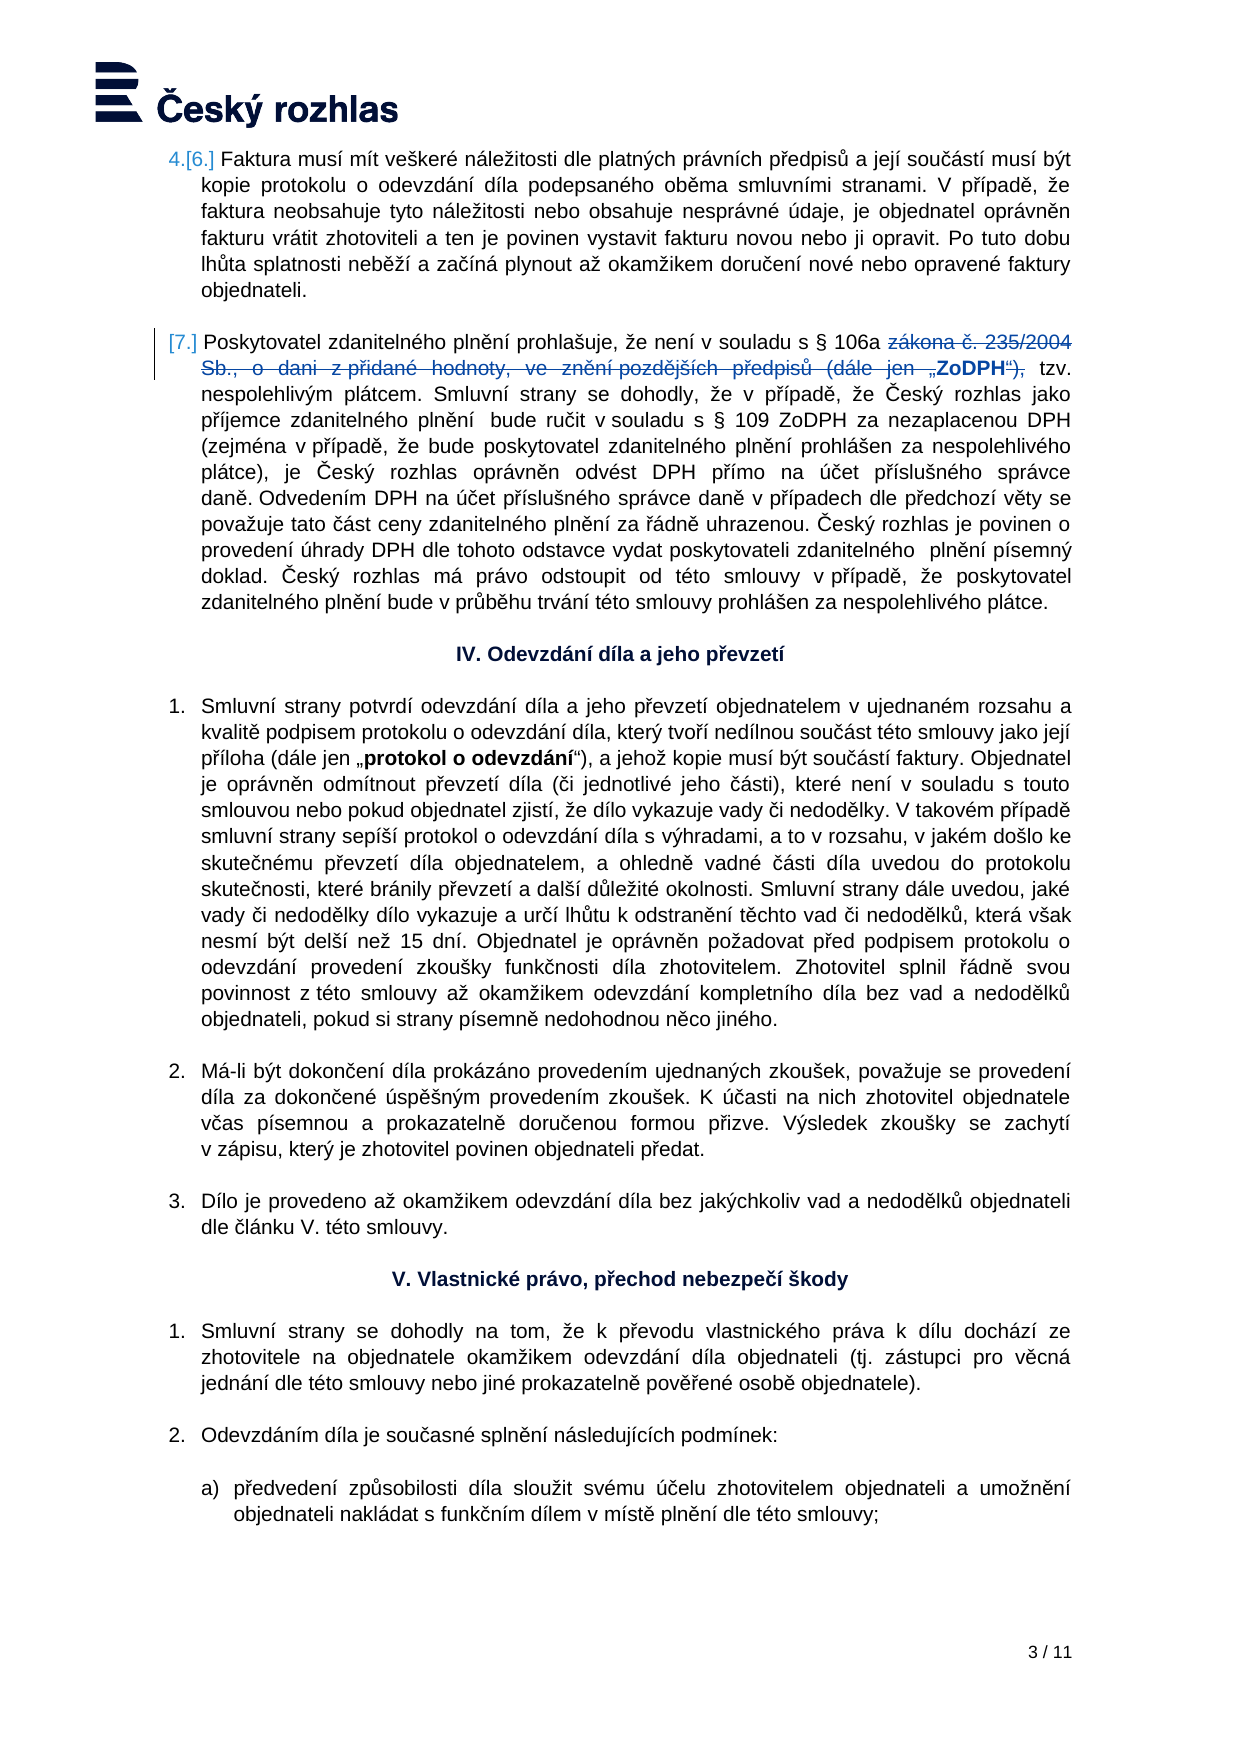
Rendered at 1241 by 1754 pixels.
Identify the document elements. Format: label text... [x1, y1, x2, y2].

list Má-li být dokončení díla prokázáno provedením ujednaných zkoušek, považuje se provedení díla za dokončené úspěšným provedením zkoušek. K účasti na nich zhotovitel objednatele včas písemnou a prokazatelně doručenou formou přizve. Výsledek zkoušky se zachytí v zápisu, který je zhotovitel povinen objednateli předat. [168, 1057, 1072, 1162]
subtitle Vlastnické právo, přechod nebezpečí škody [168, 1266, 1072, 1292]
list Odevzdáním díla je současné splnění následujících podmínek: [168, 1422, 1072, 1448]
list Smluvní strany potvrdí odevzdání díla a jeho převzetí objednatelem v ujednaném rozsahu a kvalitě podpisem protokolu o odevzdání díla, který tvoří nedílnou součást této smlouvy jako její příloha (dále jen „protokol o odevzdání“), a jehož kopie musí být součástí faktury. Objednatel je oprávněn odmítnout převzetí díla (či jednotlivé jeho části), které není v souladu s touto smlouvou nebo pokud objednatel zjistí, že dílo vykazuje vady či nedodělky. V takovém případě smluvní strany sepíší protokol o odevzdání díla s výhradami, a to v rozsahu, v jakém došlo ke skutečnému převzetí díla objednatelem, a ohledně vadné části díla uvedou do protokolu skutečnosti, které bránily převzetí a další důležité okolnosti. Smluvní strany dále uvedou, jaké vady či nedodělky dílo vykazuje a určí lhůtu k odstranění těchto vad či nedodělků, která však nesmí být delší než 15 dní. Objednatel je oprávněn požadovat před podpisem protokolu o odevzdání provedení zkoušky funkčnosti díla zhotovitelem. Zhotovitel splnil řádně svou povinnost z této smlouvy až okamžikem odevzdání kompletního díla bez vad a nedodělků objednateli, pokud si strany písemně nedohodnou něco jiného. [168, 693, 1072, 1031]
picture [95, 62, 398, 128]
subtitle Odevzdání díla a jeho převzetí [168, 641, 1072, 667]
list Poskytovatel zdanitelného plnění prohlašuje, že není v souladu s § 106a ZoDPH tzv. nespolehlivým plátcem. Smluvní strany se dohodly, že v případě, že Český rozhlas jako příjemce zdanitelného plnění bude ručit v souladu s § 109 ZoDPH za nezaplacenou DPH (zejména v případě, že bude poskytovatel zdanitelného plnění prohlášen za nespolehlivého plátce), je Český rozhlas oprávněn odvést DPH přímo na účet příslušného správce daně. Odvedením DPH na účet příslušného správce daně v případech dle předchozí věty se považuje tato část ceny zdanitelného plnění za řádně uhrazenou. Český rozhlas je povinen o provedení úhrady DPH dle tohoto odstavce vydat poskytovateli zdanitelného plnění písemný doklad. Český rozhlas má právo odstoupit od této smlouvy v případě, že poskytovatel zdanitelného plnění bude v průběhu trvání této smlouvy prohlášen za nespolehlivého plátce. [168, 328, 1072, 615]
list předvedení způsobilosti díla sloužit svému účelu zhotovitelem objednateli a umožnění objednateli nakládat s funkčním dílem v místě plnění dle této smlouvy; [201, 1474, 1072, 1526]
list Dílo je provedeno až okamžikem odevzdání díla bez jakýchkoliv vad a nedodělků objednateli dle článku V. této smlouvy. [168, 1188, 1072, 1240]
list Faktura musí mít veškeré náležitosti dle platných právních předpisů a její součástí musí být kopie protokolu o odevzdání díla podepsaného oběma smluvními stranami. V případě, že faktura neobsahuje tyto náležitosti nebo obsahuje nesprávné údaje, je objednatel oprávněn fakturu vrátit zhotoviteli a ten je povinen vystavit fakturu novou nebo ji opravit. Po tuto dobu lhůta splatnosti neběží a začíná plynout až okamžikem doručení nové nebo opravené faktury objednateli. [168, 146, 1072, 302]
list Smluvní strany se dohodly na tom, že k převodu vlastnického práva k dílu dochází ze zhotovitele na objednatele okamžikem odevzdání díla objednateli (tj. zástupci pro věcná jednání dle této smlouvy nebo jiné prokazatelně pověřené osobě objednatele). [168, 1318, 1072, 1396]
